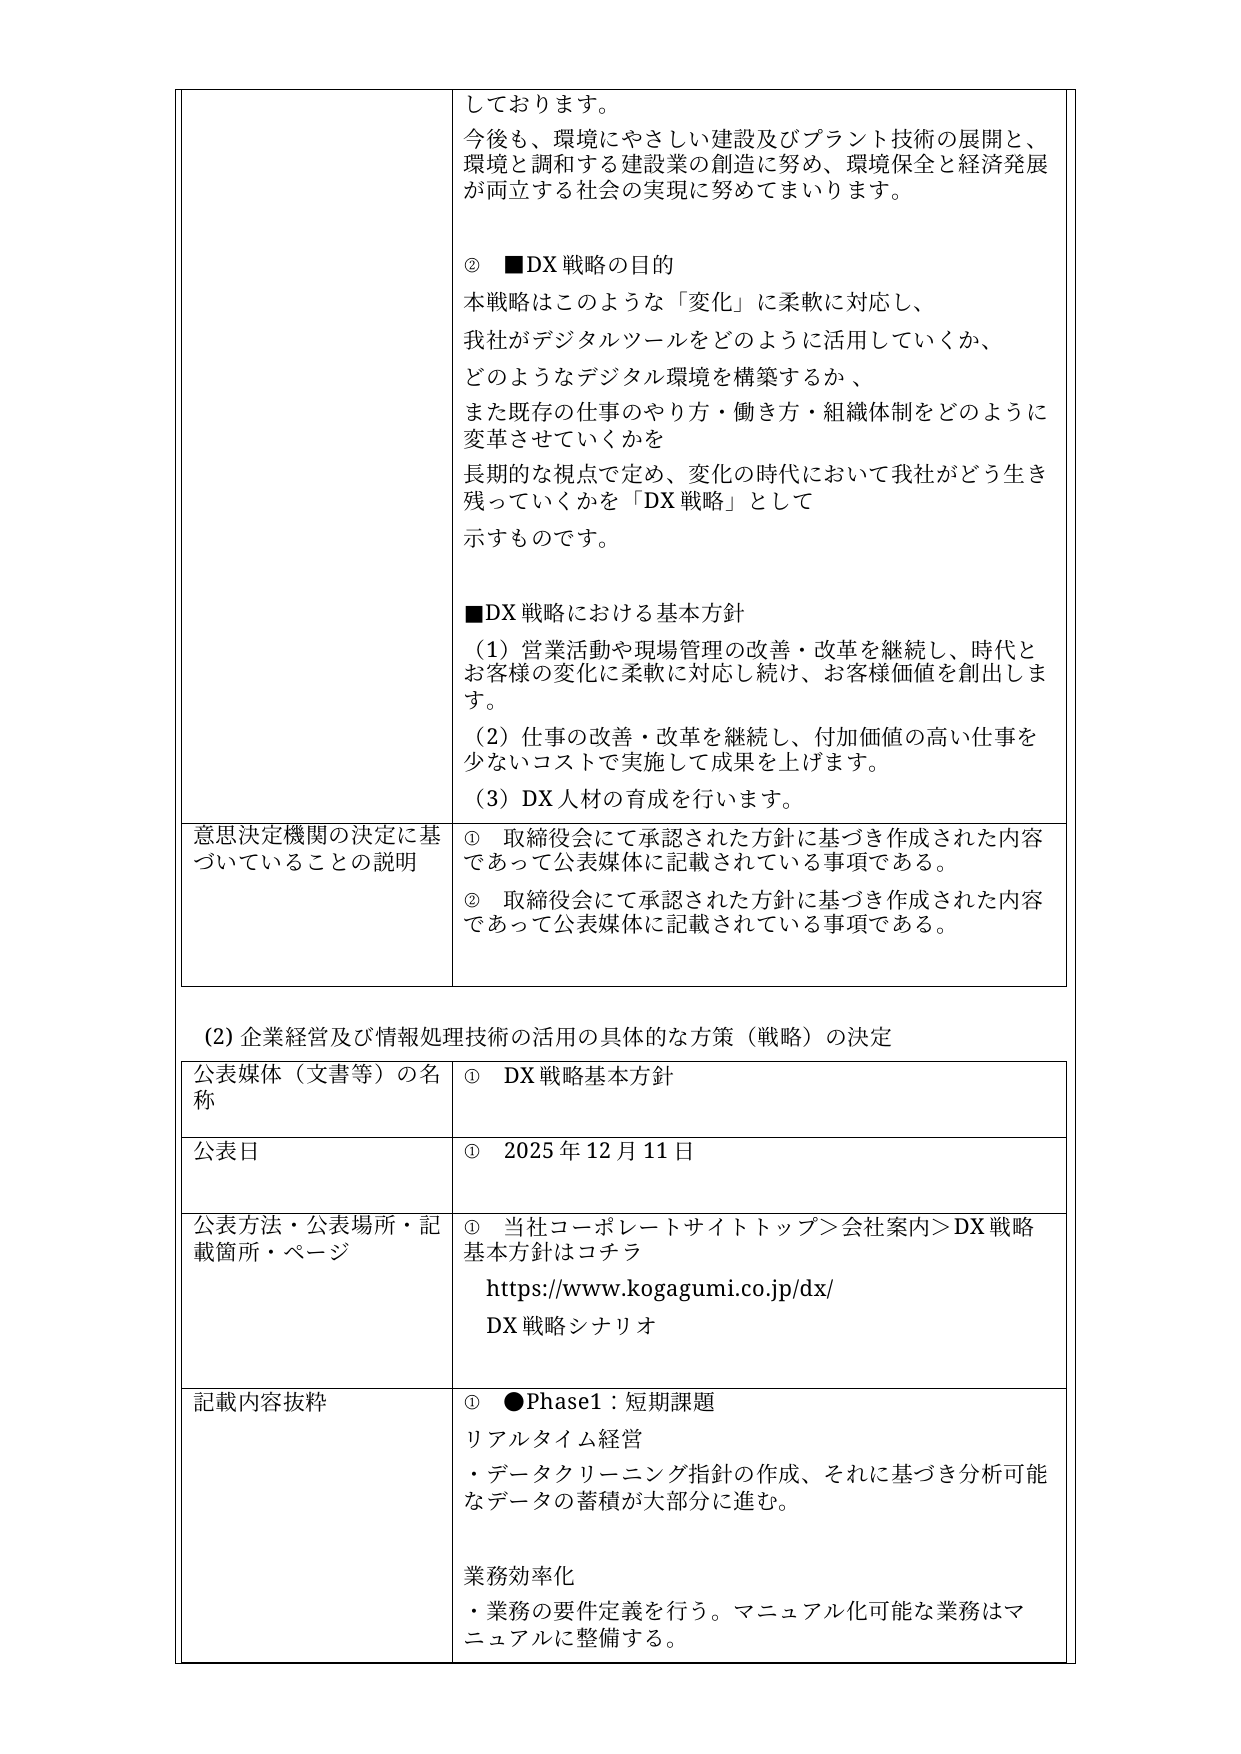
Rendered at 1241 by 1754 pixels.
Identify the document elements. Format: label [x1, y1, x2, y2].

table_cell [176, 90, 1075, 1663]
